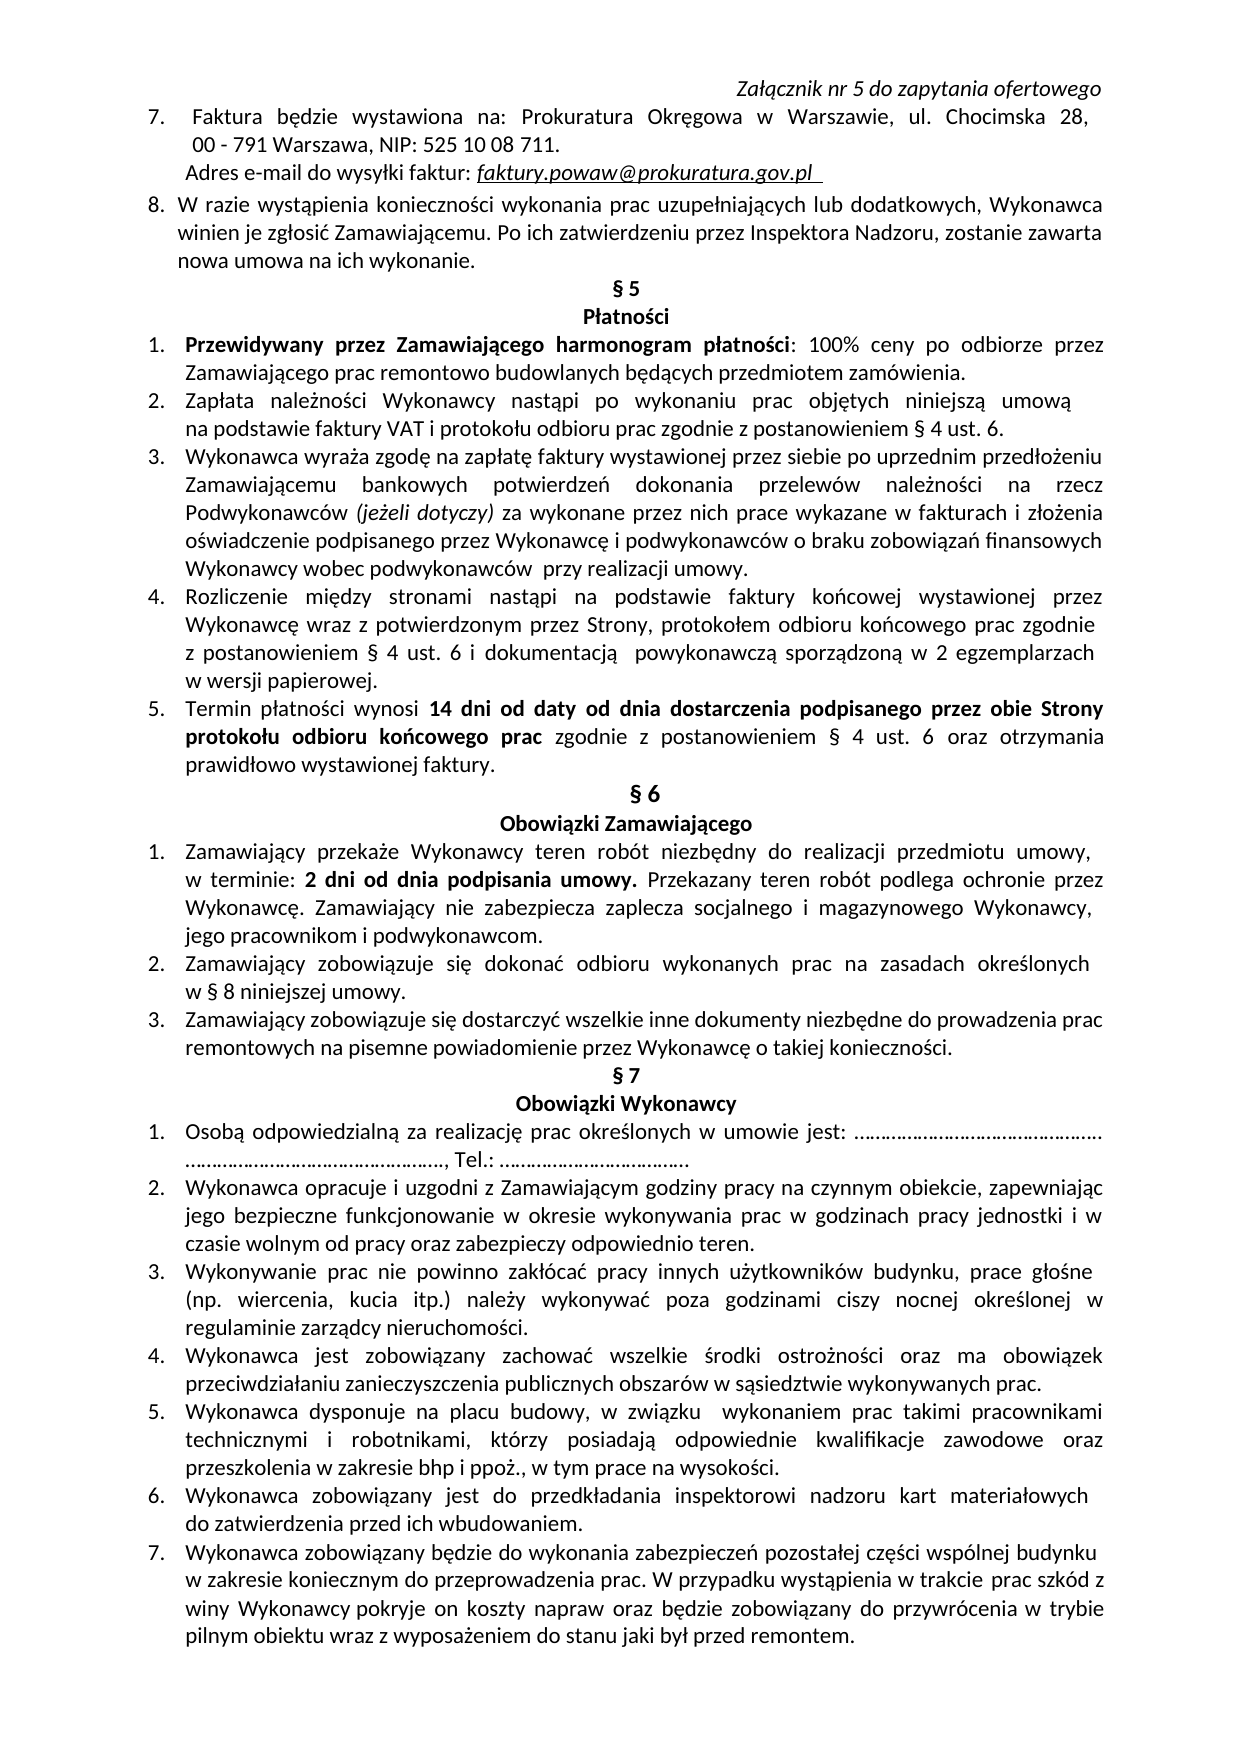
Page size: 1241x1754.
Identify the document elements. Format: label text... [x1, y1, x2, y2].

list Adres e-mail do wysyłki faktur: faktury.powaw@prokuratura.gov.pl [185, 158, 1104, 186]
list Wykonawca opracuje i uzgodni z Zamawiającym godziny pracy na czynnym obiekcie, zapewniając jego bezpieczne funkcjonowanie w okresie wykonywania prac w godzinach pracy jednostki i w czasie wolnym od pracy oraz zabezpieczy odpowiednio teren. [148, 1173, 1104, 1257]
text Obowiązki Zamawiającego [148, 809, 1104, 837]
list Wykonawca jest zobowiązany zachować wszelkie środki ostrożności oraz ma obowiązek przeciwdziałaniu zanieczyszczenia publicznych obszarów w sąsiedztwie wykonywanych prac. [148, 1341, 1104, 1397]
list Wykonawca zobowiązany jest do przedkładania inspektorowi nadzoru kart materiałowych do zatwierdzenia przed ich wbudowaniem. [148, 1482, 1104, 1538]
list Wykonawca zobowiązany będzie do wykonania zabezpieczeń pozostałej części wspólnej budynku w zakresie koniecznym do przeprowadzenia prac. W przypadku wystąpienia w trakcie prac szkód z winy Wykonawcy pokryje on koszty napraw oraz będzie zobowiązany do przywrócenia w trybie pilnym obiektu wraz z wyposażeniem do stanu jaki był przed remontem. [148, 1538, 1104, 1650]
text § 5 [148, 274, 1104, 302]
list Wykonywanie prac nie powinno zakłócać pracy innych użytkowników budynku, prace głośne (np. wiercenia, kucia itp.) należy wykonywać poza godzinami ciszy nocnej określonej w regulaminie zarządcy nieruchomości. [148, 1257, 1104, 1341]
list Zamawiający przekaże Wykonawcy teren robót niezbędny do realizacji przedmiotu umowy, w terminie: 2 dni od dnia podpisania umowy. Przekazany teren robót podlega ochronie przez Wykonawcę. Zamawiający nie zabezpiecza zaplecza socjalnego i magazynowego Wykonawcy, jego pracownikom i podwykonawcom. [148, 837, 1104, 949]
list Wykonawca wyraża zgodę na zapłatę faktury wystawionej przez siebie po uprzednim przedłożeniu Zamawiającemu bankowych potwierdzeń dokonania przelewów należności na rzecz Podwykonawców (jeżeli dotyczy) za wykonane przez nich prace wykazane w fakturach i złożenia oświadczenie podpisanego przez Wykonawcę i podwykonawców o braku zobowiązań finansowych Wykonawcy wobec podwykonawców przy realizacji umowy. [148, 442, 1104, 582]
list Rozliczenie między stronami nastąpi na podstawie faktury końcowej wystawionej przez Wykonawcę wraz z potwierdzonym przez Strony, protokołem odbioru końcowego prac zgodnie z postanowieniem § 4 ust. 6 i dokumentacją powykonawczą sporządzoną w 2 egzemplarzach w wersji papierowej. [148, 582, 1104, 694]
list Zamawiający zobowiązuje się dostarczyć wszelkie inne dokumenty niezbędne do prowadzenia prac remontowych na pisemne powiadomienie przez Wykonawcę o takiej konieczności. [148, 1005, 1104, 1061]
list Faktura będzie wystawiona na: Prokuratura Okręgowa w Warszawie, ul. Chocimska 28, 00 - 791 Warszawa, NIP: 525 10 08 711. [148, 102, 1104, 158]
list Zamawiający zobowiązuje się dokonać odbioru wykonanych prac na zasadach określonych w § 8 niniejszej umowy. [148, 949, 1104, 1005]
list W razie wystąpienia konieczności wykonania prac uzupełniających lub dodatkowych, Wykonawca winien je zgłosić Zamawiającemu. Po ich zatwierdzeniu przez Inspektora Nadzoru, zostanie zawarta nowa umowa na ich wykonanie. [148, 190, 1104, 274]
list Osobą odpowiedzialną za realizację prac określonych w umowie jest: ……………………………………….. …………………………………………., Tel.: ……………………………… [148, 1117, 1104, 1173]
list Przewidywany przez Zamawiającego harmonogram płatności: 100% ceny po odbiorze przez Zamawiającego prac remontowo budowlanych będących przedmiotem zamówienia. [148, 330, 1104, 386]
list Zapłata należności Wykonawcy nastąpi po wykonaniu prac objętych niniejszą umową na podstawie faktury VAT i protokołu odbioru prac zgodnie z postanowieniem § 4 ust. 6. [148, 386, 1104, 442]
list Wykonawca dysponuje na placu budowy, w związku wykonaniem prac takimi pracownikami technicznymi i robotnikami, którzy posiadają odpowiednie kwalifikacje zawodowe oraz przeszkolenia w zakresie bhp i ppoż., w tym prace na wysokości. [148, 1397, 1104, 1482]
text § 7 [148, 1061, 1104, 1089]
text Obowiązki Wykonawcy [148, 1089, 1104, 1117]
text § 6 [185, 778, 1104, 809]
text Płatności [148, 302, 1104, 330]
list Termin płatności wynosi 14 dni od daty od dnia dostarczenia podpisanego przez obie Strony protokołu odbioru końcowego prac zgodnie z postanowieniem § 4 ust. 6 oraz otrzymania prawidłowo wystawionej faktury. [148, 694, 1104, 778]
